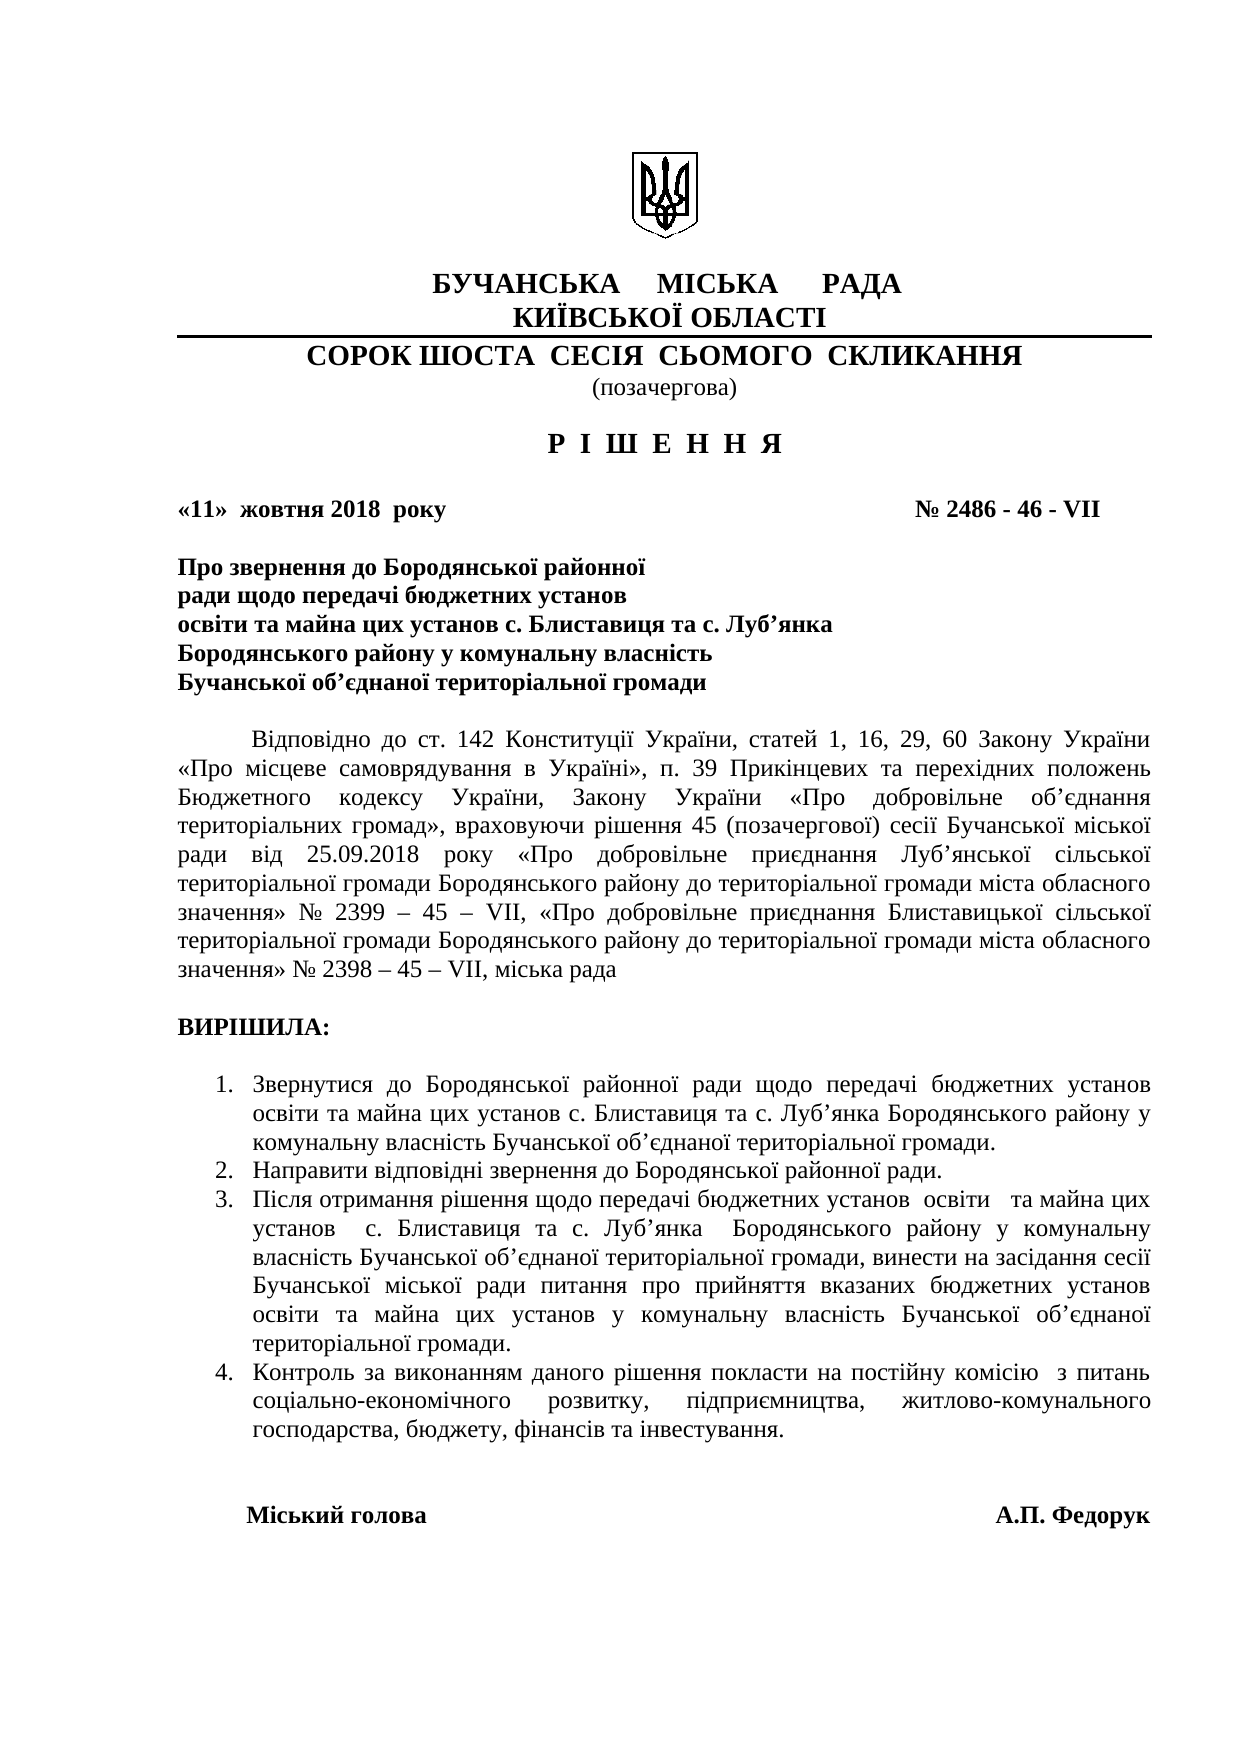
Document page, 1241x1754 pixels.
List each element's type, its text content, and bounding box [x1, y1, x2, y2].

list Звернутися до Бородянської районної ради щодо передачі бюджетних установ освіти та майна цих установ с. Блиставиця та с. Луб’янка Бородянського району у комунальну власність Бучанської об’єднаної територіальної громади. [215, 1069, 1152, 1156]
text Бородянського району у комунальну власність [177, 638, 1152, 667]
list Після отримання рішення щодо передачі бюджетних установ освіти та майна цих установ с. Блиставиця та с. Луб’янка Бородянського району у комунальну власність Бучанської об’єднаної територіальної громади, винести на засідання сесії Бучанської міської ради питання про прийняття вказаних бюджетних установ освіти та майна цих установ у комунальну власність Бучанської об’єднаної територіальної громади. [215, 1184, 1152, 1357]
list Контроль за виконанням даного рішення покласти на постійну комісію з питань соціально-економічного розвитку, підприємництва, житлово-комунального господарства, бюджету, фінансів та інвестування. [215, 1357, 1152, 1443]
subtitle СОРОК ШОСТА СЕСІЯ СЬОМОГО СКЛИКАННЯ [177, 338, 1152, 372]
text Бучанської об’єднаної територіальної громади [177, 667, 1152, 696]
text ради щодо передачі бюджетних установ [177, 581, 1152, 609]
text ВИРІШИЛА: [177, 1012, 1152, 1041]
subtitle Р І Ш Е Н Н Я [177, 426, 1152, 459]
text (позачергова) [177, 372, 1152, 401]
text освіти та майна цих установ с. Блиставиця та с. Луб’янка [177, 609, 1152, 638]
subtitle КИЇВСЬКОЇ ОБЛАСТІ (ПРОЕКТ) [177, 300, 1152, 335]
text Міський голова А.П. Федорук [177, 1501, 1152, 1529]
text Відповідно до ст. 142 Конституції України, статей 1, 16, 29, 60 Закону України «Про місцеве самоврядування в Україні», п. 39 Прикінцевих та перехідних положень Бюджетного кодексу України, Закону України «Про добровільне об’єднання територіальних громад», враховуючи рішення 45 (позачергової) сесії Бучанської міської ради від 25.09.2018 року «Про добровільне приєднання Луб’янської сільської територіальної громади Бородянського району до територіальної громади міста обласного значення» № 2399 – 45 – VII, «Про добровільне приєднання Блиставицької сільської територіальної громади Бородянського району до територіальної громади міста обласного значення» № 2398 – 45 – VII, міська рада [177, 724, 1152, 983]
text БУЧАНСЬКА МІСЬКА РАДА [183, 266, 1152, 300]
list Направити відповідні звернення до Бородянської районної ради. [215, 1156, 1152, 1184]
text Про звернення до Бородянської районної [177, 552, 1152, 581]
text «11» жовтня 2018 року № 2486 - 46 - VII [177, 494, 1152, 523]
